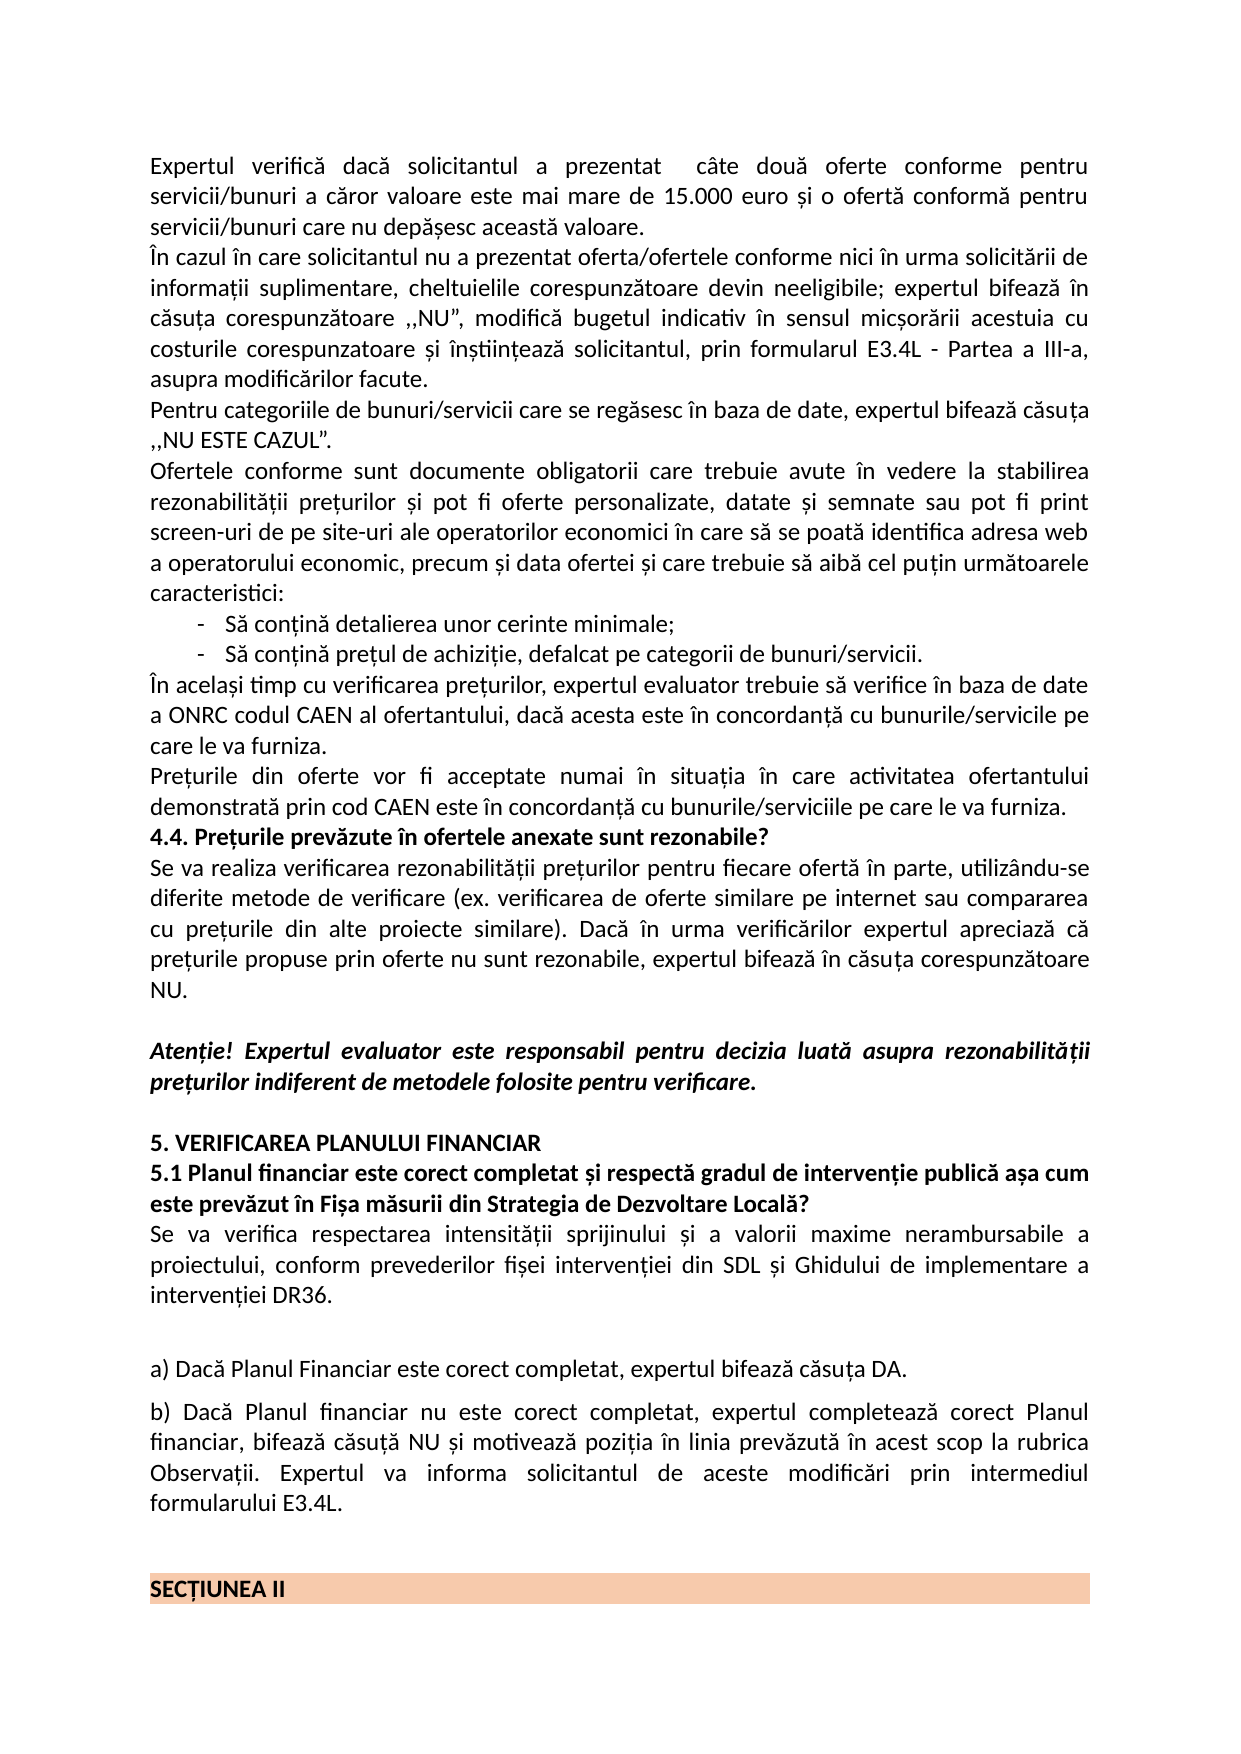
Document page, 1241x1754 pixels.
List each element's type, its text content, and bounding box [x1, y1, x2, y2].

text Expertul verifică dacă solicitantul a prezentat câte două oferte conforme pentru servicii/bunuri a căror valoare este mai mare de 15.000 euro și o ofertă conformă pentru servicii/bunuri care nu depășesc această valoare. [150, 150, 1090, 242]
text 5.1 Planul financiar este corect completat şi respectă gradul de intervenţie publică așa cum este prevăzut în Fișa măsurii din Strategia de Dezvoltare Locală? [150, 1157, 1090, 1218]
text În același timp cu verificarea prețurilor, expertul evaluator trebuie să verifice în baza de date a ONRC codul CAEN al ofertantului, dacă acesta este în concordanță cu bunurile/servicile pe care le va furniza. [150, 669, 1090, 760]
text 4.4. Prețurile prevăzute în ofertele anexate sunt rezonabile? [150, 821, 1090, 852]
text Prețurile din oferte vor fi acceptate numai în situația în care activitatea ofertantului demonstrată prin cod CAEN este în concordanță cu bunurile/serviciile pe care le va furniza. [150, 760, 1090, 821]
text - Să conțină detalierea unor cerinte minimale; [197, 608, 1090, 638]
text - Să conţină preţul de achiziţie, defalcat pe categorii de bunuri/servicii. [197, 638, 1090, 669]
text b) Dacă Planul financiar nu este corect completat, expertul completează corect Planul financiar, bifează căsuță NU și motivează poziția în linia prevăzută în acest scop la rubrica Observații. Expertul va informa solicitantul de aceste modificări prin intermediul formularului E3.4L. [150, 1396, 1090, 1518]
text Se va realiza verificarea rezonabilității prețurilor pentru fiecare ofertă în parte, utilizându-se diferite metode de verificare (ex. verificarea de oferte similare pe internet sau compararea cu prețurile din alte proiecte similare). Dacă în urma verificărilor expertul apreciază că prețurile propuse prin oferte nu sunt rezonabile, expertul bifează în căsuța corespunzătoare NU. [150, 852, 1090, 1004]
text 5. VERIFICAREA PLANULUI FINANCIAR [150, 1127, 1090, 1157]
text SECȚIUNEA II [150, 1573, 1090, 1604]
text Ofertele conforme sunt documente obligatorii care trebuie avute în vedere la stabilirea rezonabilității prețurilor şi pot fi oferte personalizate, datate și semnate sau pot fi print screen-uri de pe site-uri ale operatorilor economici în care să se poată identifica adresa web a operatorului economic, precum și data ofertei și care trebuie să aibă cel puțin următoarele caracteristici: [150, 455, 1090, 608]
text Pentru categoriile de bunuri/servicii care se regăsesc în baza de date, expertul bifează căsuța ,,NU ESTE CAZUL”. [150, 394, 1090, 455]
text Atenție! Expertul evaluator este responsabil pentru decizia luată asupra rezonabilității prețurilor indiferent de metodele folosite pentru verificare. [150, 1035, 1090, 1096]
text Se va verifica respectarea intensității sprijinului și a valorii maxime nerambursabile a proiectului, conform prevederilor fișei intervenției din SDL și Ghidului de implementare a intervenției DR36. [150, 1218, 1090, 1310]
text În cazul în care solicitantul nu a prezentat oferta/ofertele conforme nici în urma solicitării de informații suplimentare, cheltuielile corespunzătoare devin neeligibile; expertul bifează în căsuța corespunzătoare ,,NU”, modifică bugetul indicativ în sensul micșorării acestuia cu costurile corespunzatoare și înștiințează solicitantul, prin formularul E3.4L - Partea a III-a, asupra modificărilor facute. [150, 242, 1090, 394]
text a) Dacă Planul Financiar este corect completat, expertul bifează căsuța DA. [150, 1353, 1090, 1383]
